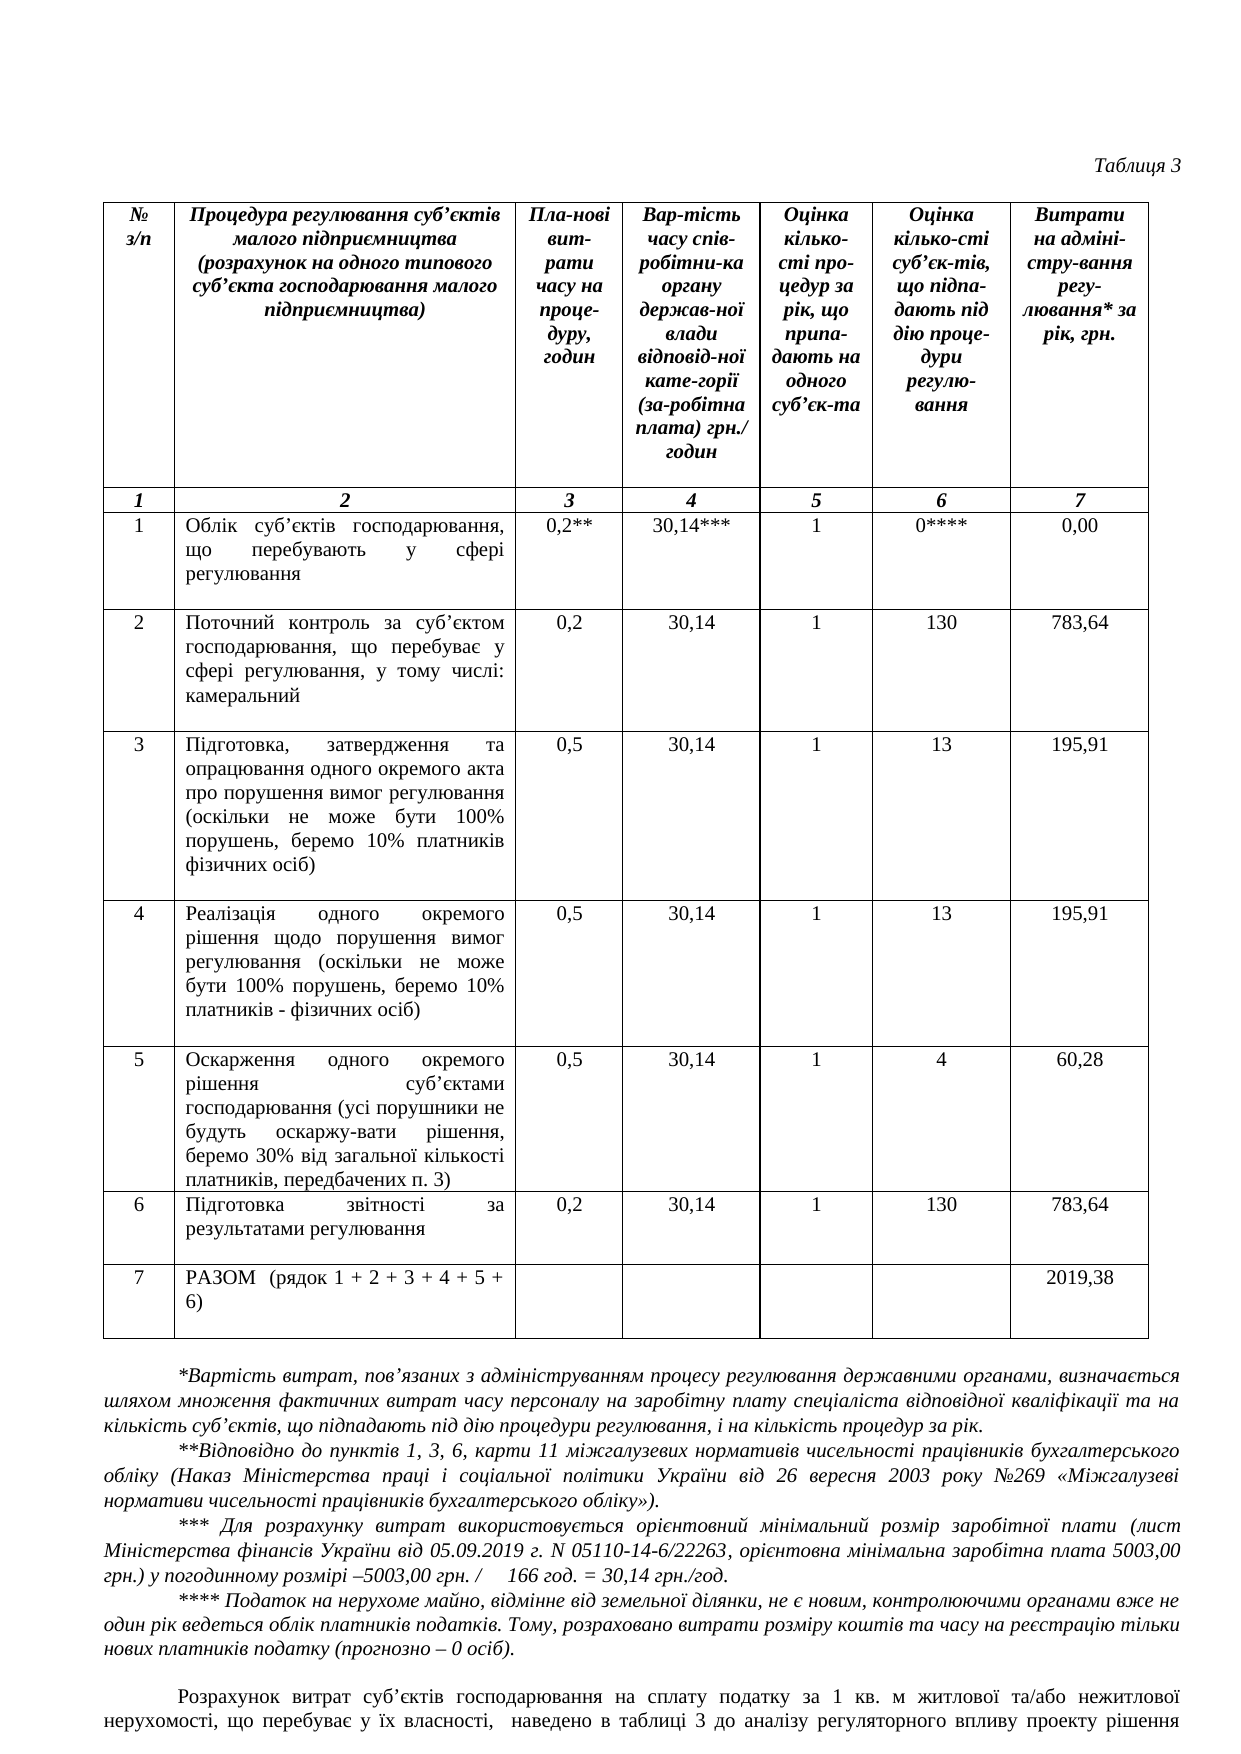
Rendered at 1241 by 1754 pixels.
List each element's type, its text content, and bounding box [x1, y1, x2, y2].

table_cell 1 [104, 513, 174, 609]
table_cell [516, 1265, 622, 1337]
text **Відповідно до пунктів 1, 3, 6, карти 11 міжгалузевих нормативів чисельності працівників бухгалтерського обліку (Наказ Міністерства праці і соціальної політики України від 26 вересня 2003 року №269 «Міжгалузеві нормативи чисельності працівників бухгалтерського обліку»). [103, 1437, 1181, 1512]
table_cell [623, 1265, 759, 1337]
table_cell Поточний контроль за суб’єктом господарювання, що перебуває у сфері регулювання, у тому числі: камеральний [175, 610, 515, 731]
table_cell 4 [104, 901, 174, 1046]
table_cell 30,14 [623, 732, 759, 900]
table_header Витрати на адміні-стру-вання регу-лювання* за рік, грн. [1011, 203, 1148, 487]
table_cell 13 [873, 732, 1010, 900]
table_cell 5 [761, 488, 872, 512]
table_header Процедура регулювання суб’єктів малого підприємництва (розрахунок на одного типового суб’єкта господарювання малого підприємництва) [175, 203, 515, 487]
table_header Оцінка кілько-сті про-цедур за рік, що припа-дають на одного суб’єк-та [761, 203, 872, 487]
table_cell 1 [761, 513, 872, 609]
table_cell 7 [1011, 488, 1148, 512]
table_cell 2 [104, 610, 174, 731]
table_cell Оскарження одного окремого рішення суб’єктами господарювання (усі порушники не будуть оскаржу-вати рішення, беремо 30% від загальної кількості платників, передбачених п. 3) [175, 1047, 515, 1191]
table_cell РАЗОМ (рядок 1 + 2 + 3 + 4 + 5 + 6) [175, 1265, 515, 1337]
table_cell Реалізація одного окремого рішення щодо порушення вимог регулювання (оскільки не може бути 100% порушень, беремо 10% платників - фізичних осіб) [175, 901, 515, 1046]
table_cell 30,14 [623, 901, 759, 1046]
table_cell 1 [761, 610, 872, 731]
table_cell 130 [873, 610, 1010, 731]
table_cell 1 [761, 732, 872, 900]
table_cell [761, 1265, 872, 1337]
table_cell 30,14 [623, 610, 759, 731]
text Таблиця 3 [103, 154, 1181, 178]
table_cell 0,2** [516, 513, 622, 609]
table_cell 783,64 [1011, 1192, 1148, 1264]
text *Вартість витрат, пов’язаних з адмініструванням процесу регулювання державними органами, визначається шляхом множення фактичних витрат часу персоналу на заробітну плату спеціаліста відповідної кваліфікації та на кількість суб’єктів, що підпадають під дію процедури регулювання, і на кількість процедур за рік. [103, 1362, 1181, 1437]
table_cell 3 [516, 488, 622, 512]
table_cell 130 [873, 1192, 1010, 1264]
table_cell 3 [104, 732, 174, 900]
table_cell 1 [761, 1192, 872, 1264]
table_cell 0,00 [1011, 513, 1148, 609]
table_header № з/п [104, 203, 174, 487]
table_cell 1 [761, 901, 872, 1046]
table_cell 1 [761, 1047, 872, 1191]
table_header Оцінка кілько-сті суб’єк-тів, що підпа-дають під дію проце-дури регулю-вання [873, 203, 1010, 487]
table_cell 4 [623, 488, 759, 512]
table_cell 1 [104, 488, 174, 512]
table_cell 6 [104, 1192, 174, 1264]
table_cell 0,2 [516, 1192, 622, 1264]
table_cell 60,28 [1011, 1047, 1148, 1191]
table_cell Підготовка звітності за результатами регулювання [175, 1192, 515, 1264]
text *** Для розрахунку витрат використовується орієнтовний мінімальний розмір заробітної плати (лист Міністерства фінансів України від 05.09.2019 г. N 05110-14-6/22263, орієнтовна мінімальна заробітна плата 5003,00 грн.) у погодинному розмірі –5003,00 грн. / 166 год. = 30,14 грн./год. [103, 1512, 1181, 1587]
table_cell 2019,38 [1011, 1265, 1148, 1337]
table_cell Підготовка, затвердження та опрацювання одного окремого акта про порушення вимог регулювання (оскільки не може бути 100% порушень, беремо 10% платників фізичних осіб) [175, 732, 515, 900]
table_header Пла-нові вит-рати часу на проце-дуру, годин [516, 203, 622, 487]
table_cell 6 [873, 488, 1010, 512]
table_cell 30,14 [623, 1192, 759, 1264]
table_cell 195,91 [1011, 901, 1148, 1046]
table_cell 30,14 [623, 1047, 759, 1191]
table_cell 0,5 [516, 1047, 622, 1191]
table_cell 4 [873, 1047, 1010, 1191]
table_cell Облік суб’єктів господарювання, що перебувають у сфері регулювання [175, 513, 515, 609]
table_cell 0**** [873, 513, 1010, 609]
table_cell 2 [175, 488, 515, 512]
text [103, 1684, 1181, 1732]
table_cell 5 [104, 1047, 174, 1191]
table_cell 0,5 [516, 732, 622, 900]
table_cell 783,64 [1011, 610, 1148, 731]
text **** Податок на нерухоме майно, відмінне від земельної ділянки, не є новим, контролюючими органами вже не один рік ведеться облік платників податків. Тому, розраховано витрати розміру коштів та часу на реєстрацію тільки нових платників податку (прогнозно – 0 осіб). [103, 1587, 1181, 1660]
table_cell 0,2 [516, 610, 622, 731]
table_cell [873, 1265, 1010, 1337]
table_cell 195,91 [1011, 732, 1148, 900]
table_cell 0,5 [516, 901, 622, 1046]
table_header Вар-тість часу спів-робітни-ка органу держав-ної влади відповід-ної кате-горії (за-робітна плата) грн./ годин [623, 203, 759, 487]
table_cell 7 [104, 1265, 174, 1337]
table_cell 13 [873, 901, 1010, 1046]
table_cell 30,14*** [623, 513, 759, 609]
